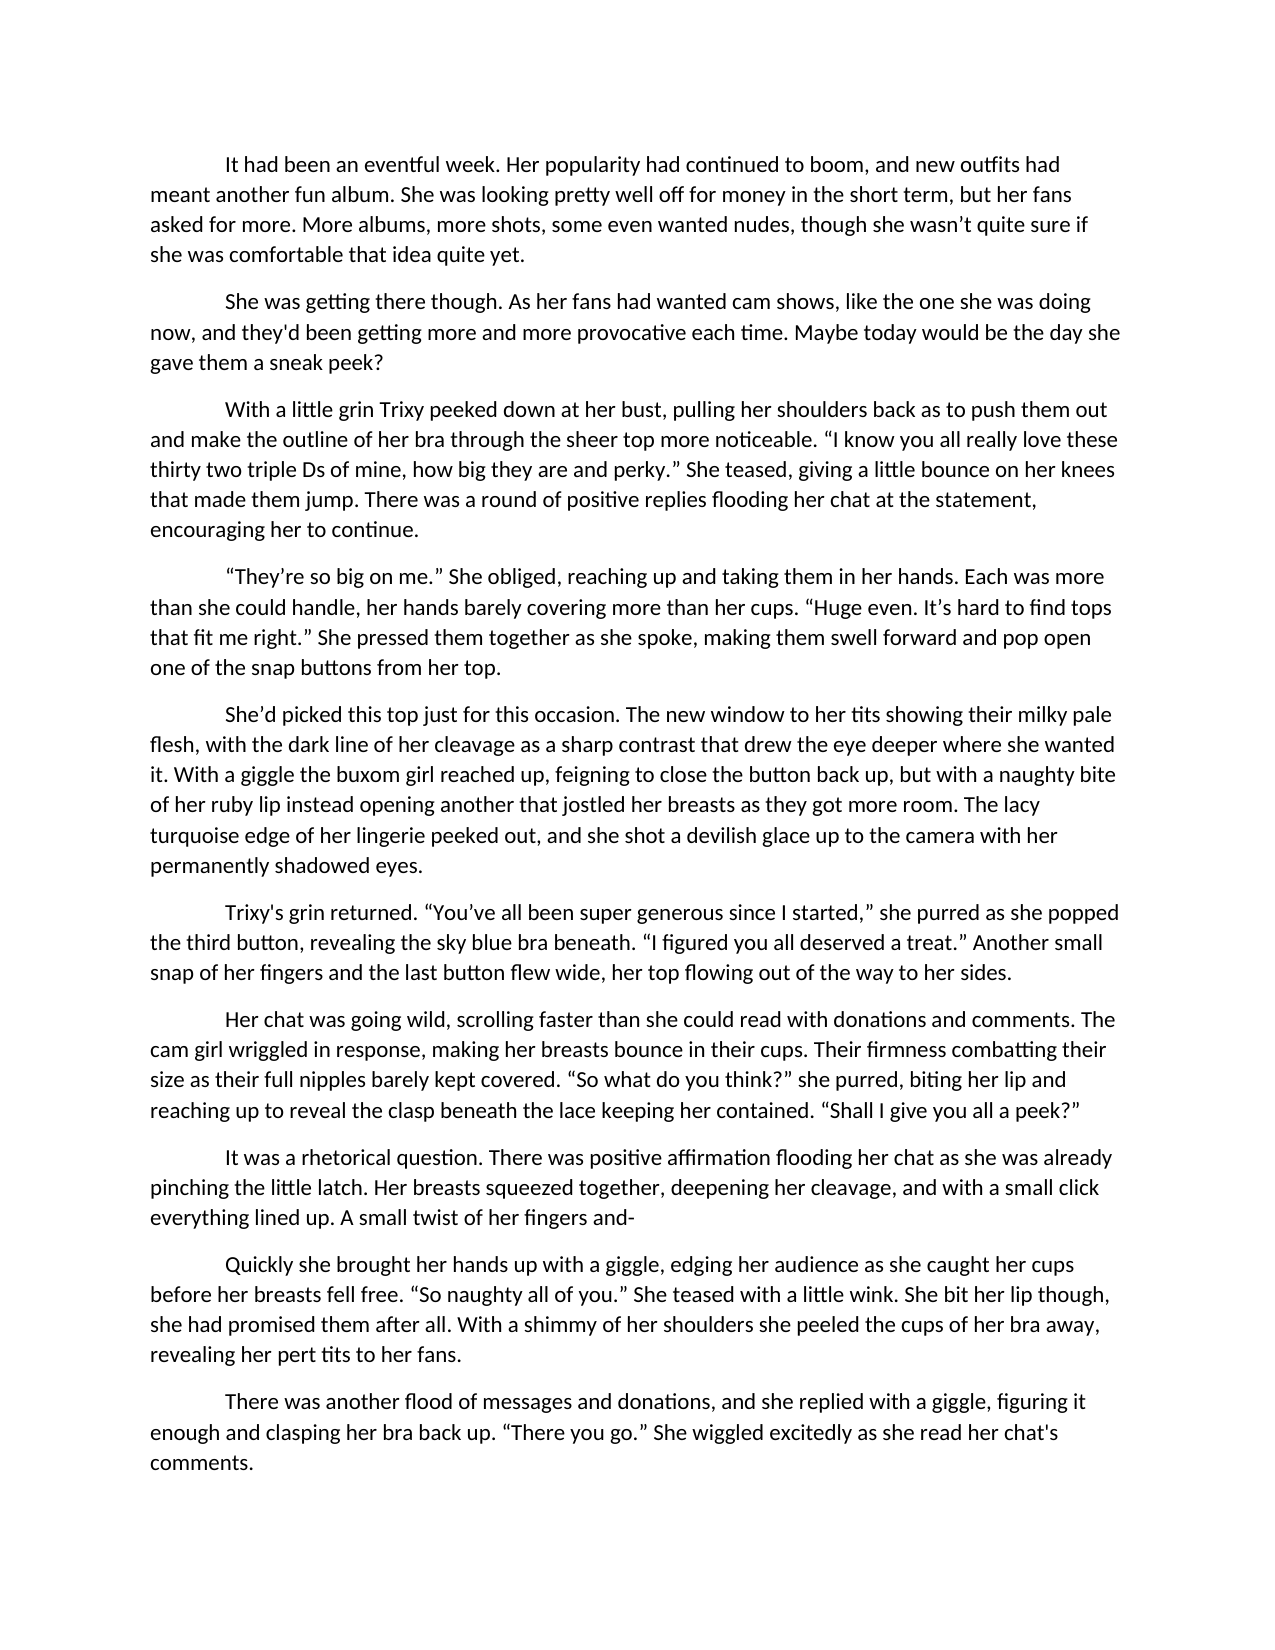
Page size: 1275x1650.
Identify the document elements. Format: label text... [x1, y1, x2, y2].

text Her chat was going wild, scrolling faster than she could read with donations and comments. The cam girl wriggled in response, making her breasts bounce in their cups. Their firmness combatting their size as their full nipples barely kept covered. “So what do you think?” she purred, biting her lip and reaching up to reveal the clasp beneath the lace keeping her contained. “Shall I give you all a peek?” [150, 1005, 1125, 1124]
text “They’re so big on me.” She obliged, reaching up and taking them in her hands. Each was more than she could handle, her hands barely covering more than her cups. “Huge even. It’s hard to find tops that fit me right.” She pressed them together as she spoke, making them swell forward and pop open one of the snap buttons from her top. [150, 562, 1125, 681]
text Quickly she brought her hands up with a giggle, edging her audience as she caught her cups before her breasts fell free. “So naughty all of you.” She teased with a little wink. She bit her lip though, she had promised them after all. With a shimmy of her shoulders she peeled the cups of her bra away, revealing her pert tits to her fans. [150, 1250, 1125, 1369]
text It had been an eventful week. Her popularity had continued to boom, and new outfits had meant another fun album. She was looking pretty well off for money in the short term, but her fans asked for more. More albums, more shots, some even wanted nudes, though she wasn’t quite sure if she was comfortable that idea quite yet. [150, 150, 1125, 269]
text With a little grin Trixy peeked down at her bust, pulling her shoulders back as to push them out and make the outline of her bra through the sheer top more noticeable. “I know you all really love these thirty two triple Ds of mine, how big they are and perky.” She teased, giving a little bounce on her knees that made them jump. There was a round of positive replies flooding her chat at the statement, encouraging her to continue. [150, 395, 1125, 544]
text She’d picked this top just for this occasion. The new window to her tits showing their milky pale flesh, with the dark line of her cleavage as a sharp contrast that drew the eye deeper where she wanted it. With a giggle the buxom girl reached up, feigning to close the button back up, but with a naughty bite of her ruby lip instead opening another that jostled her breasts as they got more room. The lacy turquoise edge of her lingerie peeked out, and she shot a devilish glace up to the camera with her permanently shadowed eyes. [150, 700, 1125, 879]
text Trixy's grin returned. “You’ve all been super generous since I started,” she purred as she popped the third button, revealing the sky blue bra beneath. “I figured you all deserved a treat.” Another small snap of her fingers and the last button flew wide, her top flowing out of the way to her sides. [150, 898, 1125, 986]
text There was another flood of messages and donations, and she replied with a giggle, figuring it enough and clasping her bra back up. “There you go.” She wiggled excitedly as she read her chat's comments. [150, 1387, 1125, 1476]
text It was a rhetorical question. There was positive affirmation flooding her chat as she was already pinching the little latch. Her breasts squeezed together, deepening her cleavage, and with a small click everything lined up. A small twist of her fingers and- [150, 1143, 1125, 1231]
text She was getting there though. As her fans had wanted cam shows, like the one she was doing now, and they'd been getting more and more provocative each time. Maybe today would be the day she gave them a sneak peek? [150, 287, 1125, 376]
